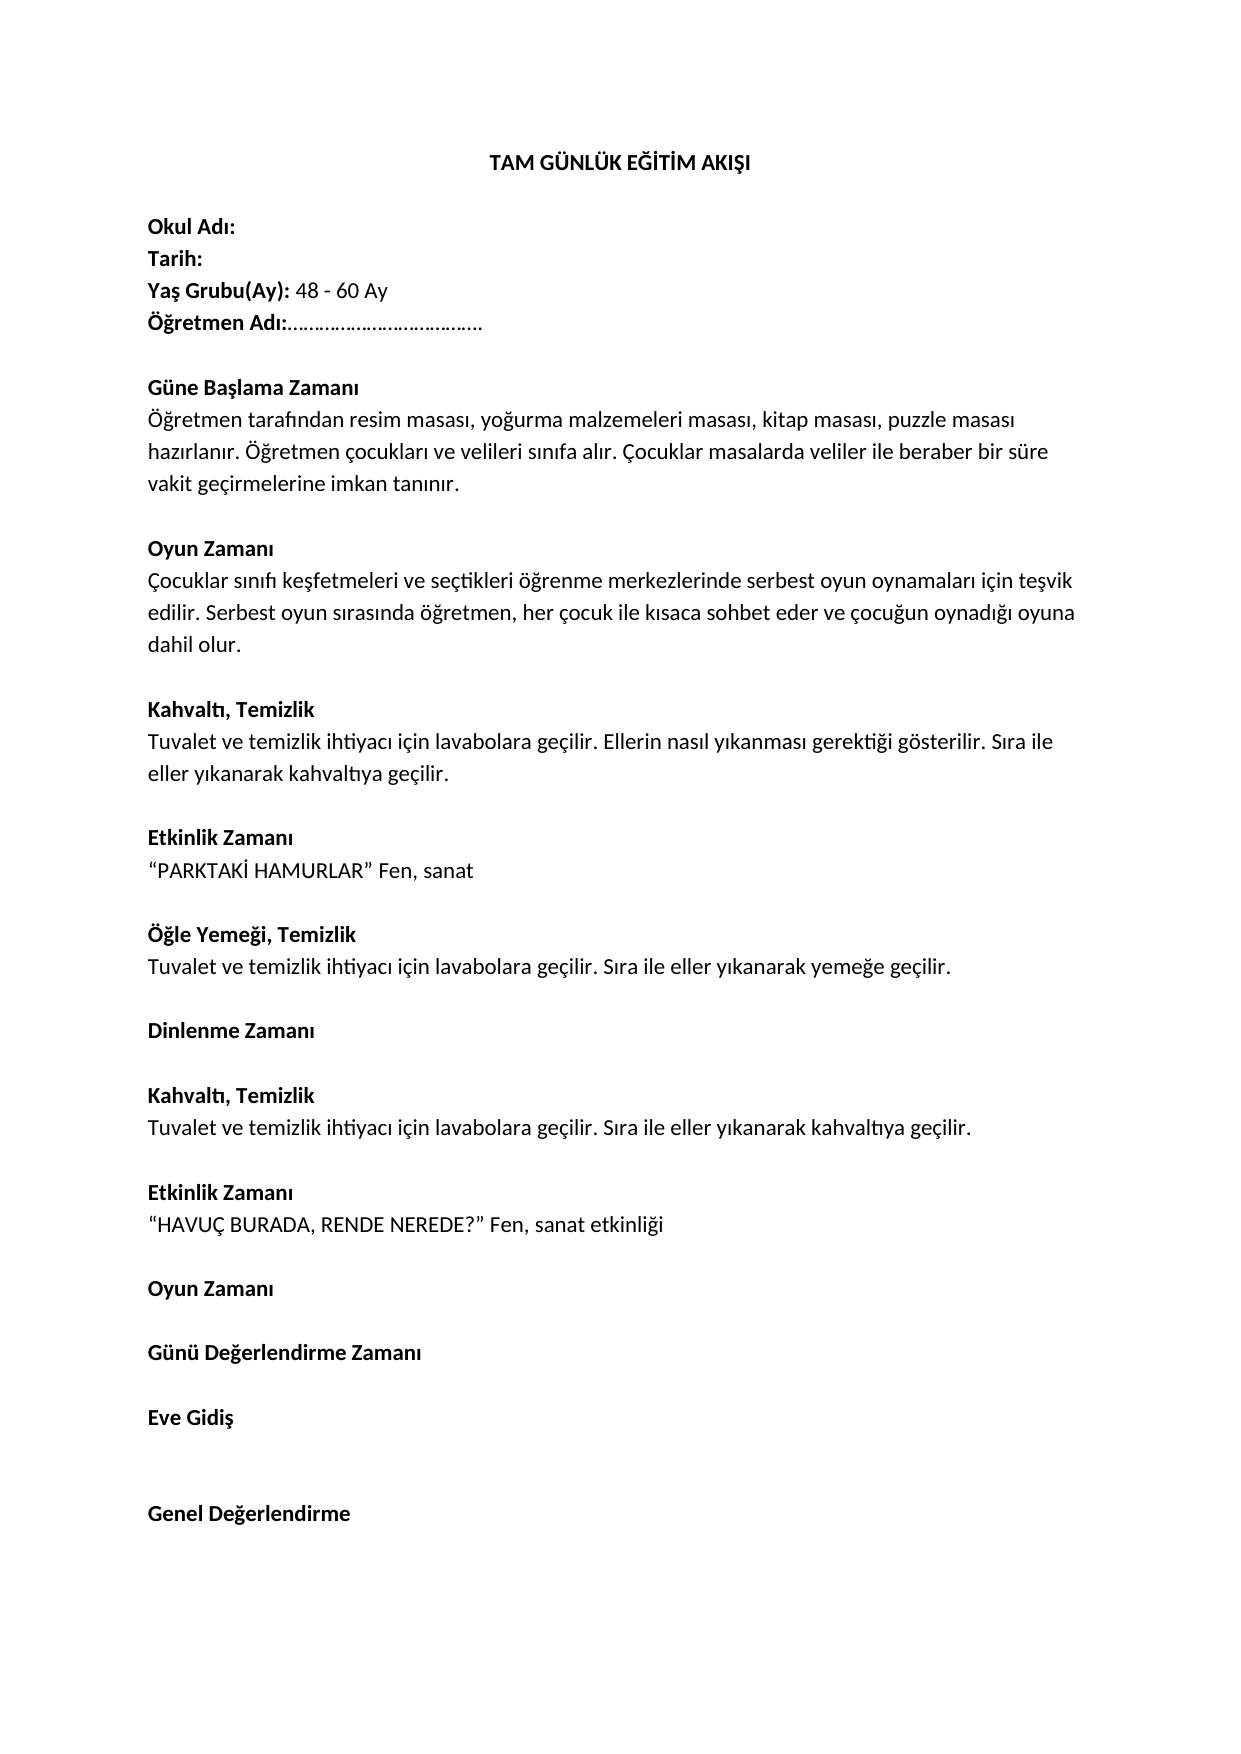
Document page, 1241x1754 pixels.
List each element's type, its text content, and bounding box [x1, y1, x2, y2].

text Öğle Yemeği, Temizlik [148, 920, 1093, 948]
text Kahvaltı, Temizlik [148, 695, 1093, 723]
text “PARKTAKİ HAMURLAR” Fen, sanat [148, 856, 1093, 884]
text Etkinlik Zamanı [148, 1178, 1093, 1206]
text Etkinlik Zamanı [148, 823, 1093, 852]
text Kahvaltı, Temizlik [148, 1081, 1093, 1109]
text Eve Gidiş [148, 1403, 1093, 1431]
text Öğretmen Adı:………………………………. [148, 308, 1093, 337]
text Çocuklar sınıfı keşfetmeleri ve seçtikleri öğrenme merkezlerinde serbest oyun oynamaları için teşvik edilir. Serbest oyun sırasında öğretmen, her çocuk ile kısaca sohbet eder ve çocuğun oynadığı oyuna dahil olur. [148, 566, 1093, 658]
text Günü Değerlendirme Zamanı [148, 1338, 1093, 1367]
text Genel Değerlendirme [148, 1499, 1093, 1527]
text Tarih: [148, 244, 1093, 272]
text Dinlenme Zamanı [148, 1017, 1093, 1045]
text “HAVUÇ BURADA, RENDE NEREDE?” Fen, sanat etkinliği [148, 1210, 1093, 1238]
text Okul Adı: [148, 212, 1093, 240]
text Tuvalet ve temizlik ihtiyacı için lavabolara geçilir. Sıra ile eller yıkanarak kahvaltıya geçilir. [148, 1113, 1093, 1141]
text Öğretmen tarafından resim masası, yoğurma malzemeleri masası, kitap masası, puzzle masası hazırlanır. Öğretmen çocukları ve velileri sınıfa alır. Çocuklar masalarda veliler ile beraber bir süre vakit geçirmelerine imkan tanınır. [148, 405, 1093, 497]
text TAM GÜNLÜK EĞİTİM AKIŞI [148, 148, 1093, 176]
text Yaş Grubu(Ay): 48 - 60 Ay [148, 276, 1093, 304]
text Tuvalet ve temizlik ihtiyacı için lavabolara geçilir. Sıra ile eller yıkanarak yemeğe geçilir. [148, 952, 1093, 980]
text Oyun Zamanı [148, 1274, 1093, 1302]
text Tuvalet ve temizlik ihtiyacı için lavabolara geçilir. Ellerin nasıl yıkanması gerektiği gösterilir. Sıra ile eller yıkanarak kahvaltıya geçilir. [148, 727, 1093, 787]
text Güne Başlama Zamanı [148, 373, 1093, 401]
text Oyun Zamanı [148, 534, 1093, 562]
